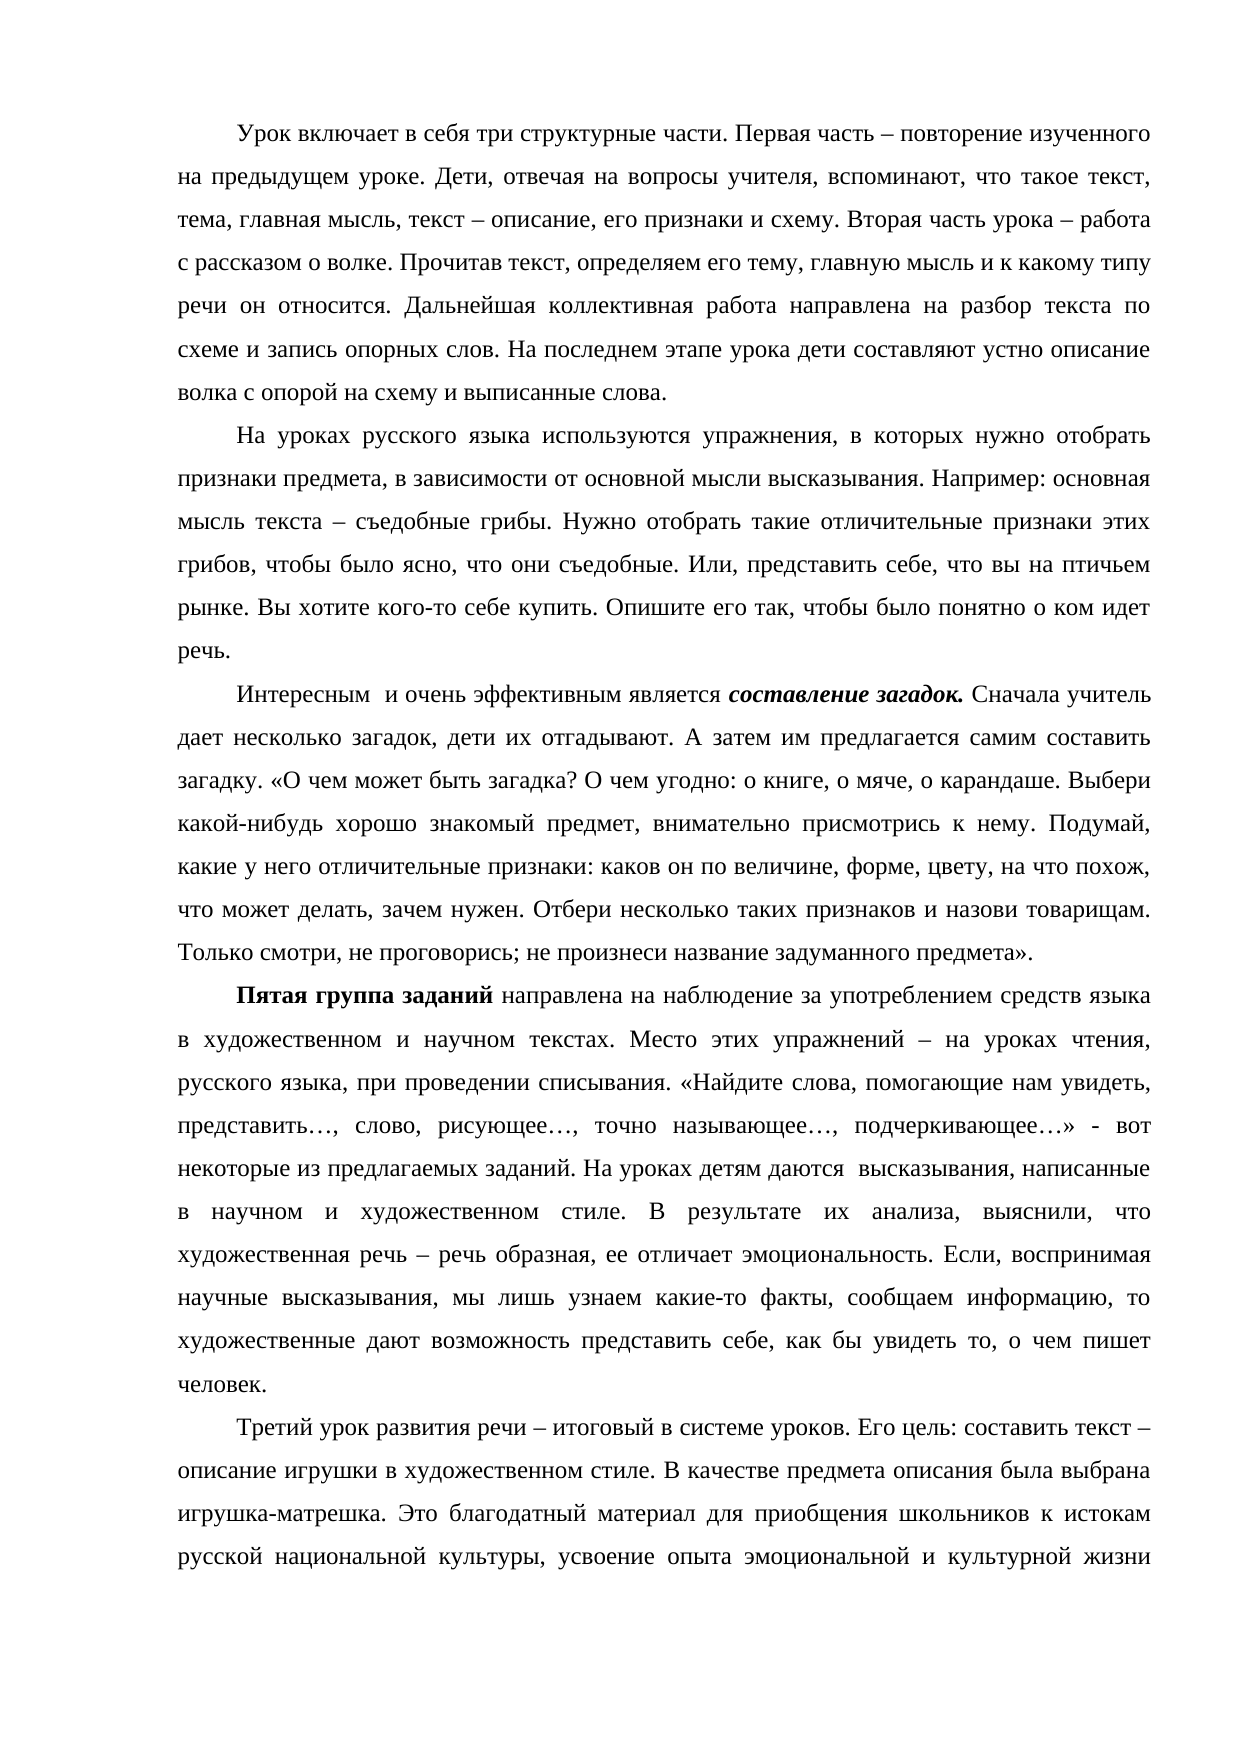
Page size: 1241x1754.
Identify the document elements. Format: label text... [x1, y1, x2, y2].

text Пятая группа заданий направлена на наблюдение за употреблением средств языка в художественном и научном текстах. Место этих упражнений – на уроках чтения, русского языка, при проведении списывания. «Найдите слова, помогающие нам увидеть, представить…, слово, рисующее…, точно называющее…, подчеркивающее…» - вот некоторые из предлагаемых заданий. На уроках детям даются высказывания, написанные в научном и художественном стиле. В результате их анализа, выяснили, что художественная речь – речь образная, ее отличает эмоциональность. Если, воспринимая научные высказывания, мы лишь узнаем какие-то факты, сообщаем информацию, то художественные дают возможность представить себе, как бы увидеть то, о чем пишет человек. [177, 981, 1152, 1397]
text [177, 1412, 1152, 1570]
text Урок включает в себя три структурные части. Первая часть – повторение изученного на предыдущем уроке. Дети, отвечая на вопросы учителя, вспоминают, что такое текст, тема, главная мысль, текст – описание, его признаки и схему. Вторая часть урока – работа с рассказом о волке. Прочитав текст, определяем его тему, главную мысль и к какому типу речи он относится. Дальнейшая коллективная работа направлена на разбор текста по схеме и запись опорных слов. На последнем этапе урока дети составляют устно описание волка с опорой на схему и выписанные слова. [177, 118, 1152, 406]
text Интересным и очень эффективным является составление загадок. Сначала учитель дает несколько загадок, дети их отгадывают. А затем им предлагается самим составить загадку. «О чем может быть загадка? О чем угодно: о книге, о мяче, о карандаше. Выбери какой-нибудь хорошо знакомый предмет, внимательно присмотрись к нему. Подумай, какие у него отличительные признаки: каков он по величине, форме, цвету, на что похож, что может делать, зачем нужен. Отбери несколько таких признаков и назови товарищам. Только смотри, не проговорись; не произнеси название задуманного предмета». [177, 679, 1152, 966]
text На уроках русского языка используются упражнения, в которых нужно отобрать признаки предмета, в зависимости от основной мысли высказывания. Например: основная мысль текста – съедобные грибы. Нужно отобрать такие отличительные признаки этих грибов, чтобы было ясно, что они съедобные. Или, представить себе, что вы на птичьем рынке. Вы хотите кого-то себе купить. Опишите его так, чтобы было понятно о ком идет речь. [177, 420, 1152, 664]
